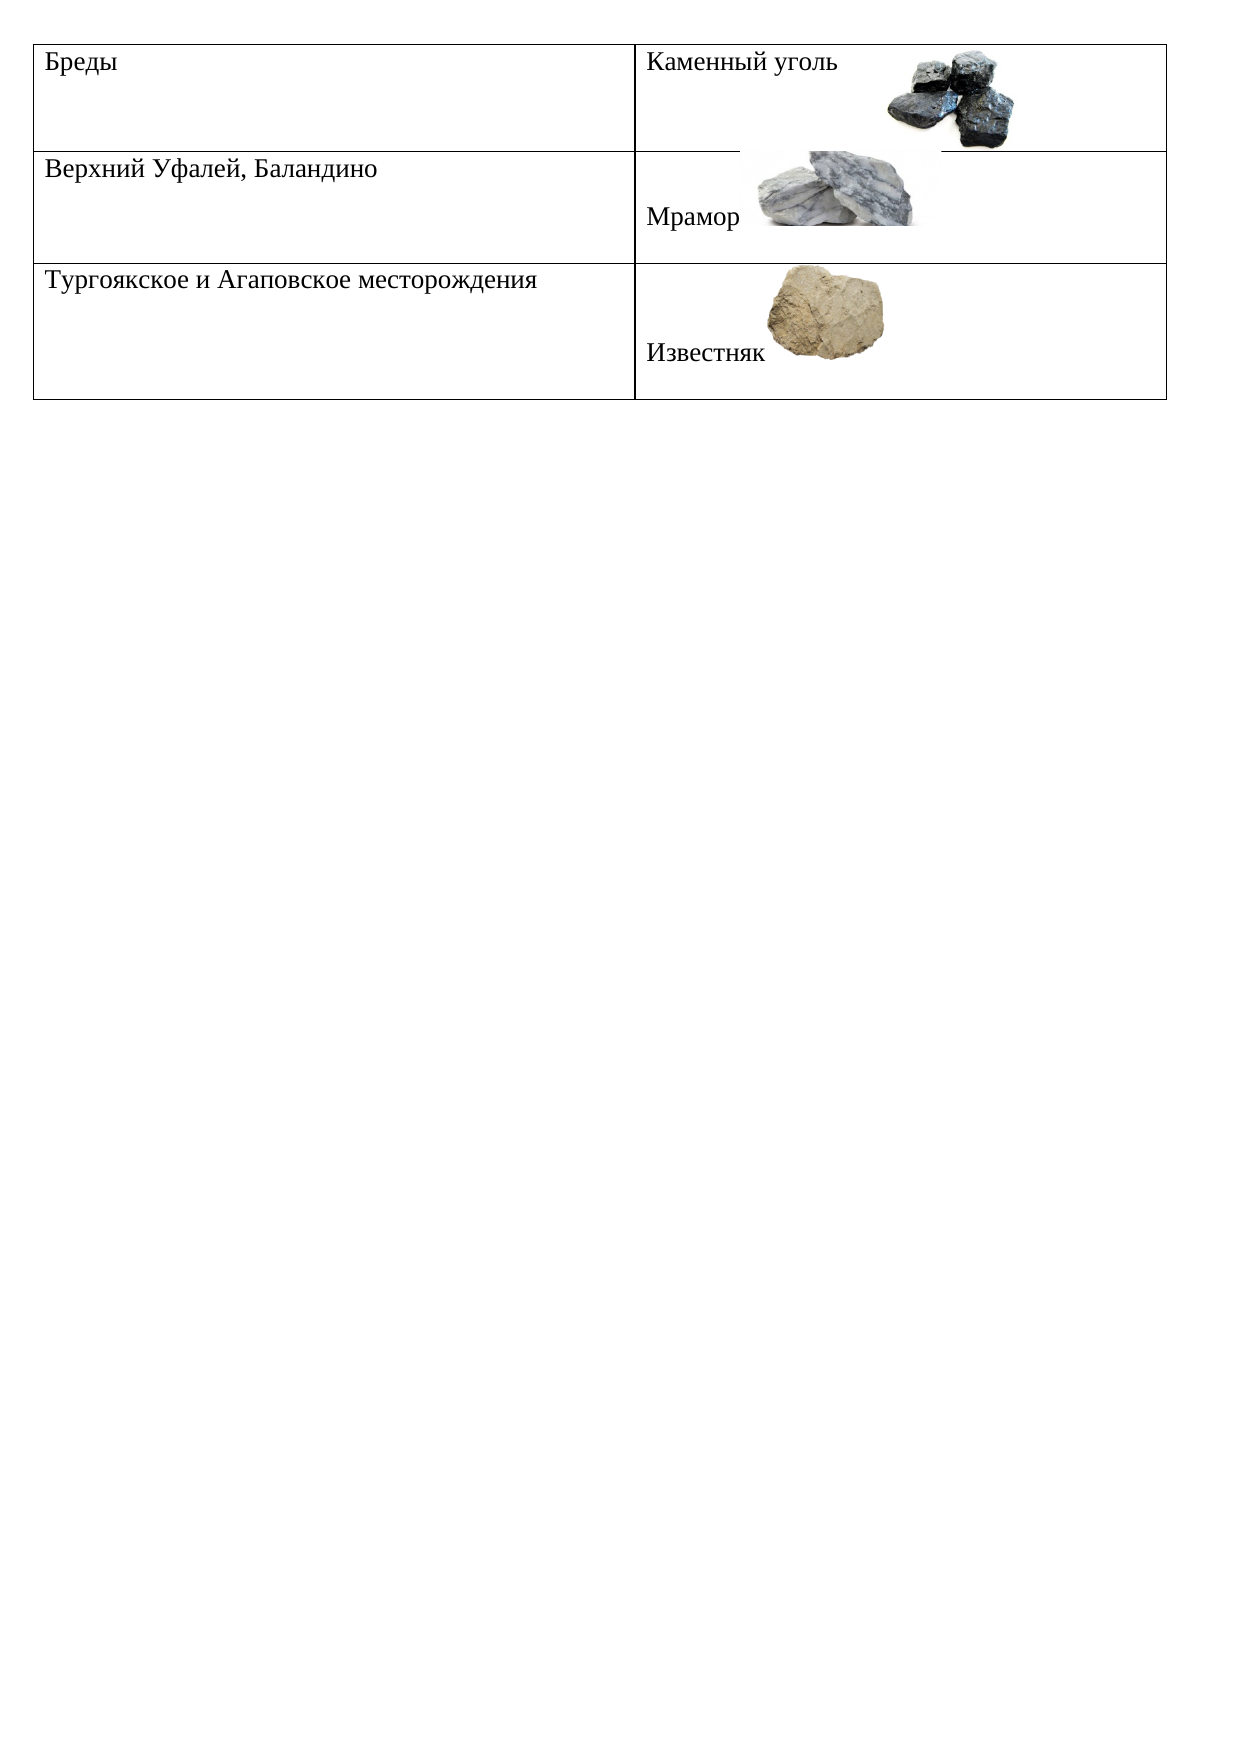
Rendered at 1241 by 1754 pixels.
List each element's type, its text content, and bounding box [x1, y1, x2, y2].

table_cell Каменный уголь [636, 45, 1166, 151]
table_cell Верхний Уфалей, Баландино [34, 152, 634, 262]
table_cell Мрамор [636, 152, 1166, 262]
table_cell Тургоякское и Агаповское месторождения [34, 264, 634, 399]
picture [765, 263, 887, 362]
table_cell Известняк [636, 264, 1166, 399]
picture [740, 151, 942, 226]
picture [881, 46, 1019, 149]
table_cell Бреды [34, 45, 634, 151]
